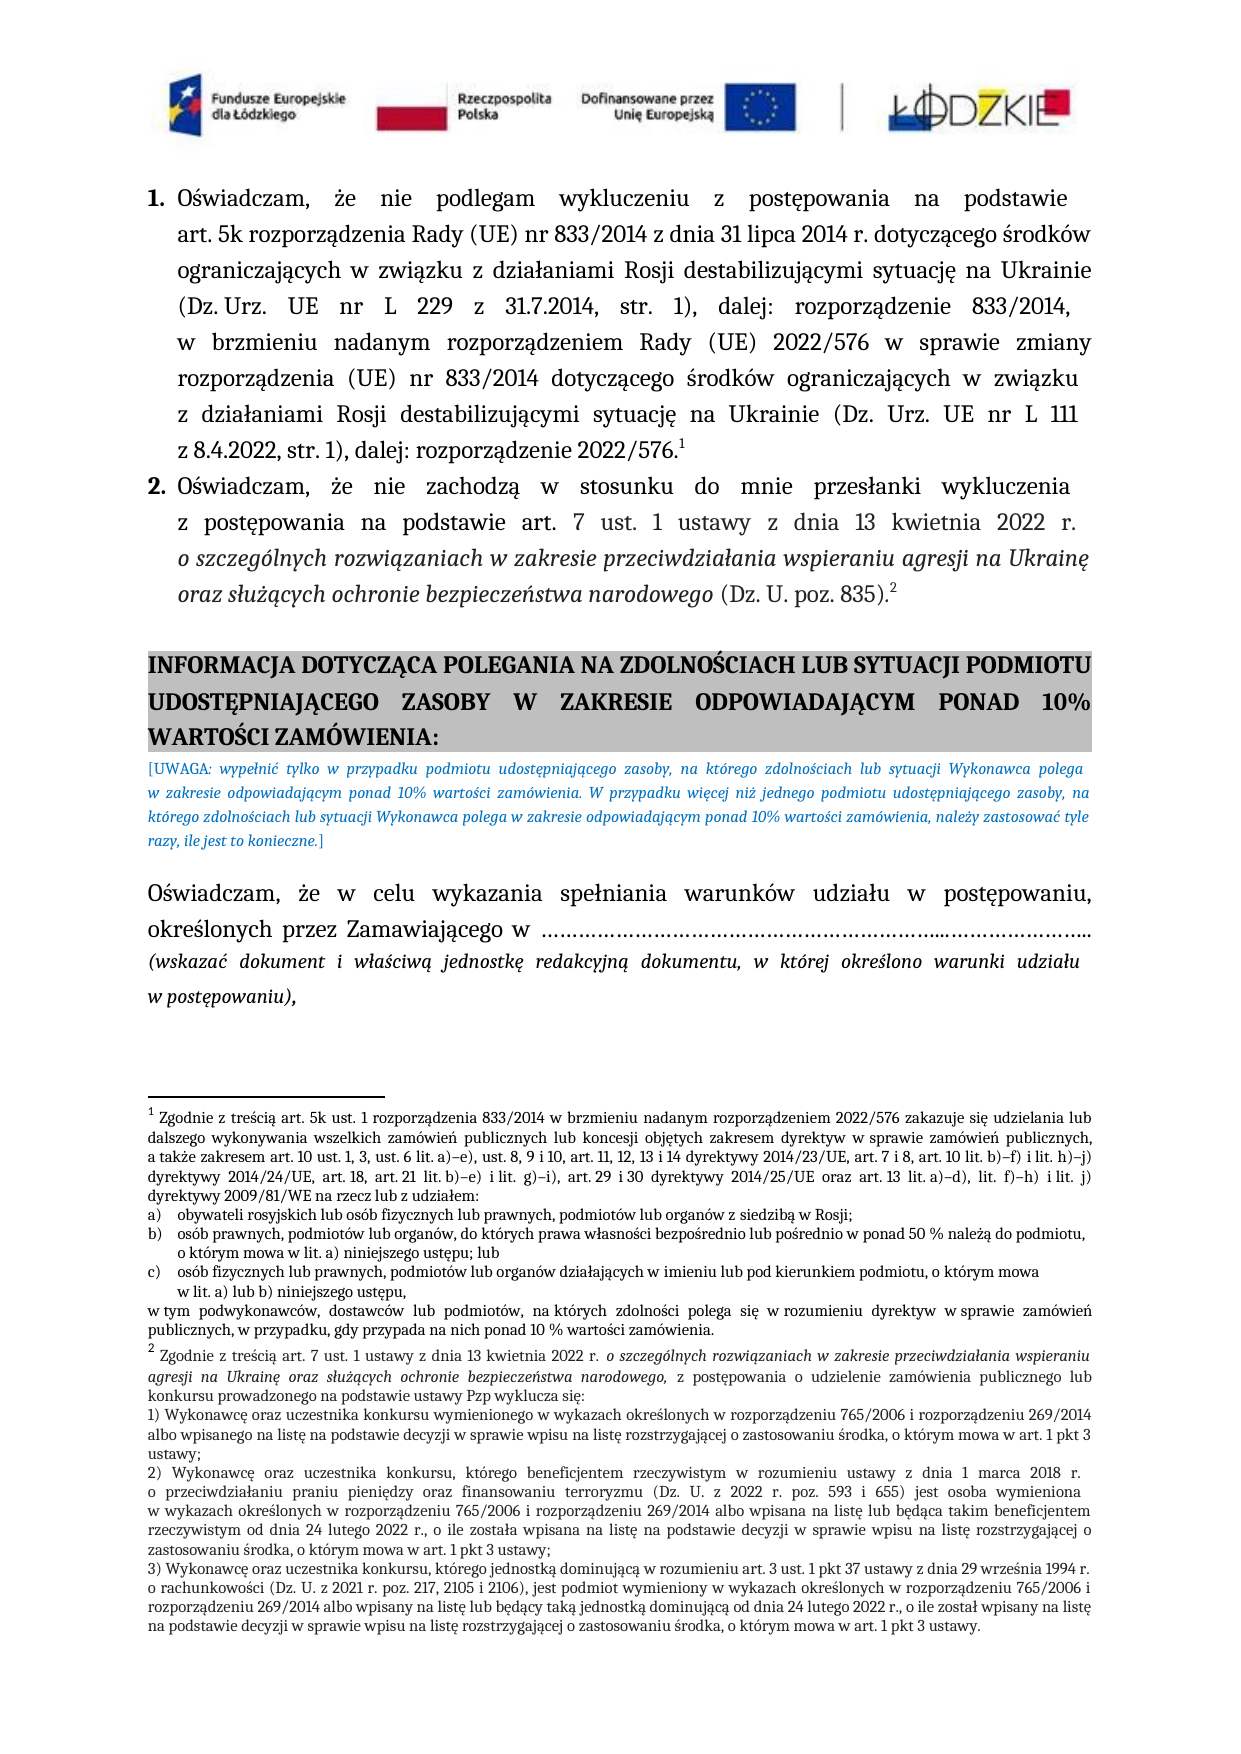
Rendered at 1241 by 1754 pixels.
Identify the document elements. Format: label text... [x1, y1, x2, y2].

text [UWAGA: wypełnić tylko w przypadku podmiotu udostępniającego zasoby, na którego zdolnościach lub sytuacji Wykonawca polega w zakresie odpowiadającym ponad 10% wartości zamówienia. W przypadku więcej niż jednego podmiotu udostępniającego zasoby, na którego zdolnościach lub sytuacji Wykonawca polega w zakresie odpowiadającym ponad 10% wartości zamówienia, należy zastosować tyle razy, ile jest to konieczne.] [148, 759, 1092, 850]
text INFORMACJA DOTYCZĄCA POLEGANIA NA ZDOLNOŚCIACH LUB SYTUACJI PODMIOTU UDOSTĘPNIAJĄCEGO ZASOBY W ZAKRESIE ODPOWIADAJĄCYM PONAD 10% WARTOŚCI ZAMÓWIENIA: [148, 651, 1092, 752]
text Oświadczam, że w celu wykazania spełniania warunków udziału w postępowaniu, określonych przez Zamawiającego w ………………………………………………………...………………….. (wskazać dokument i właściwą jednostkę redakcyjną dokumentu, w której określono warunki udziału w postępowaniu), [148, 879, 1092, 1009]
list Oświadczam, że nie podlegam wykluczeniu z postępowania na podstawie art. 5k rozporządzenia Rady (UE) nr 833/2014 z dnia 31 lipca 2014 r. dotyczącego środków ograniczających w związku z działaniami Rosji destabilizującymi sytuację na Ukrainie (Dz. Urz. UE nr L 229 z 31.7.2014, str. 1), dalej: rozporządzenie 833/2014, w brzmieniu nadanym rozporządzeniem Rady (UE) 2022/576 w sprawie zmiany rozporządzenia (UE) nr 833/2014 dotyczącego środków ograniczających w związku z działaniami Rosji destabilizującymi sytuację na Ukrainie (Dz. Urz. UE nr L 111 z 8.4.2022, str. 1), dalej: rozporządzenie 2022/576. [148, 184, 1092, 464]
picture [151, 59, 1089, 153]
list Oświadczam, że nie zachodzą w stosunku do mnie przesłanki wykluczenia z postępowania na podstawie art. 7 ust. 1 ustawy z dnia 13 kwietnia 2022 r. o szczególnych rozwiązaniach w zakresie przeciwdziałania wspieraniu agresji na Ukrainę oraz służących ochronie bezpieczeństwa narodowego (Dz. U. poz. 835). [148, 472, 1092, 608]
